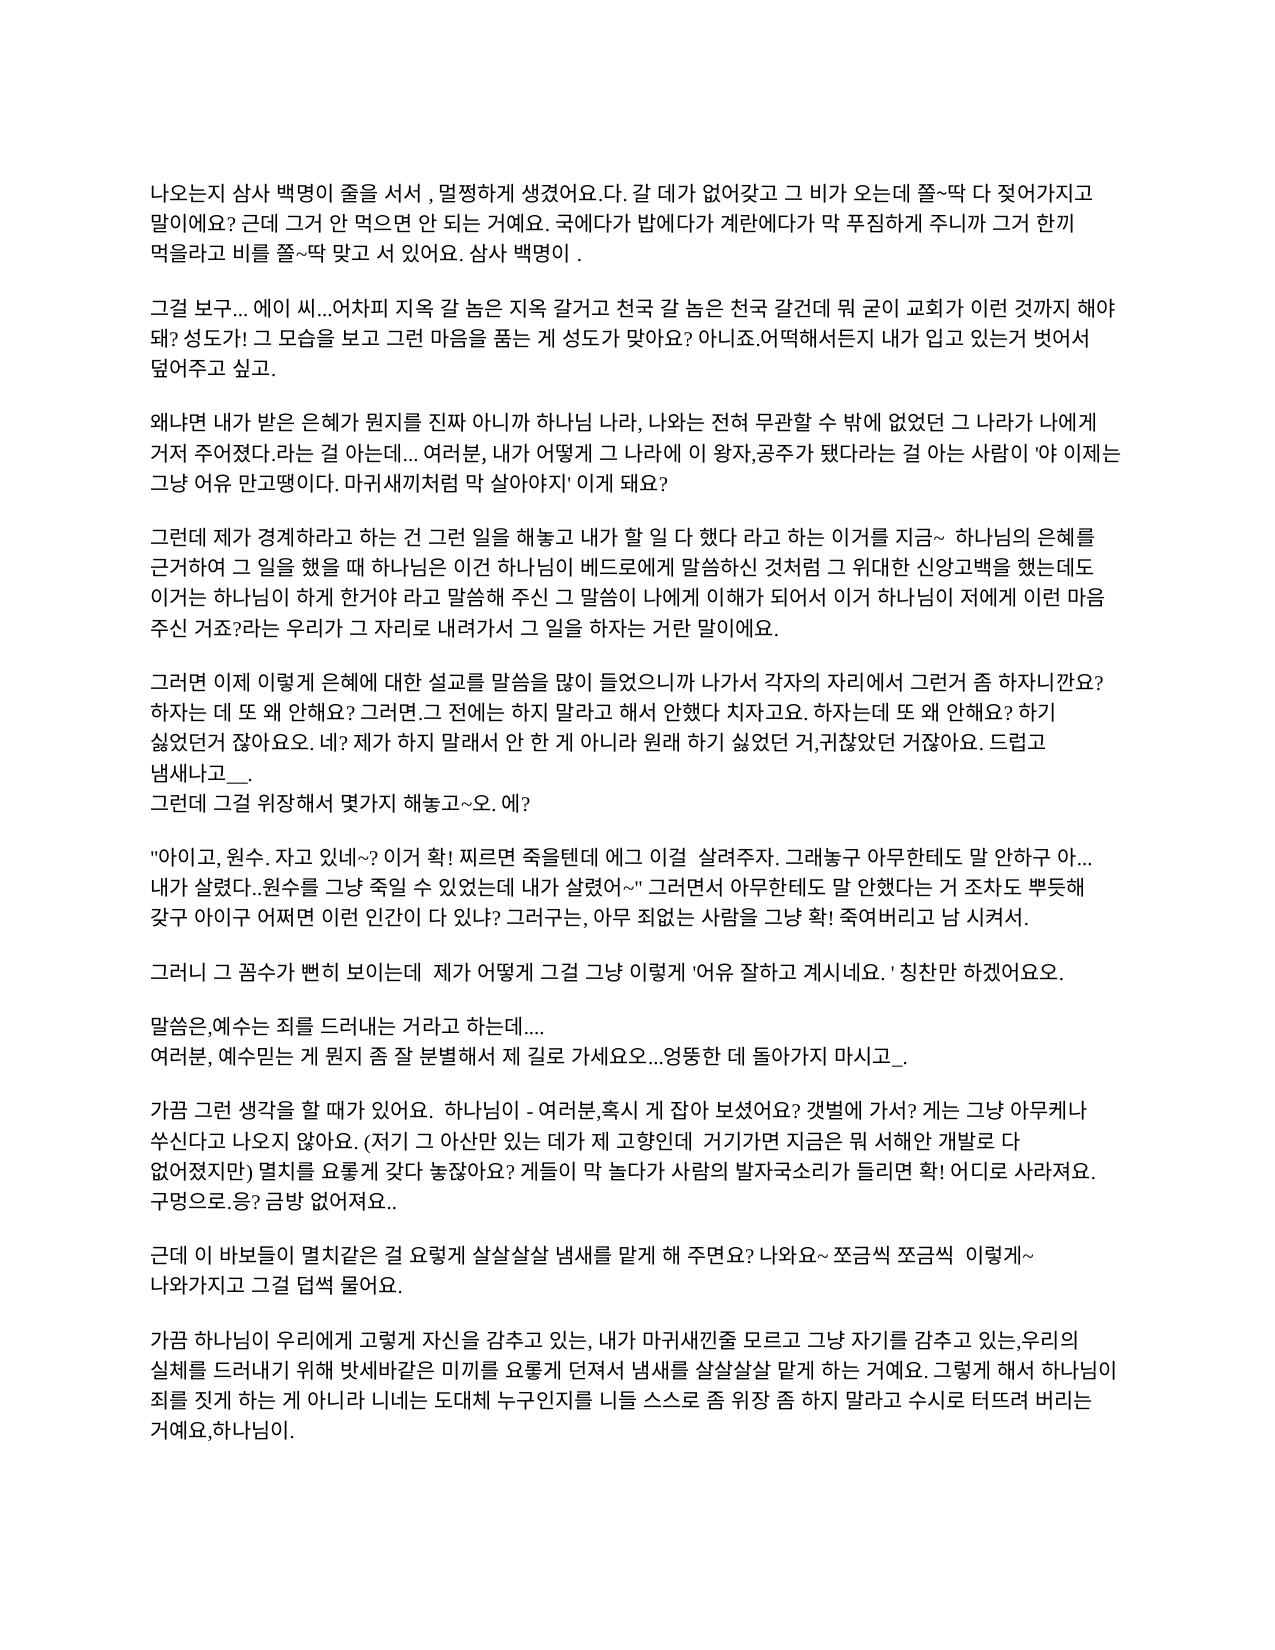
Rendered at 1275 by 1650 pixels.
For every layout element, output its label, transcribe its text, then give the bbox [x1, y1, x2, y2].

text 여러분, 예수믿는 게 뭔지 좀 잘 분별해서 제 길로 가세요오...엉뚱한 데 돌아가지 마시고_. [150, 1040, 1125, 1071]
text 말씀은,예수는 죄를 드러내는 거라고 하는데.... [150, 1010, 1125, 1040]
text 그런데 제가 경계하라고 하는 건 그런 일을 해놓고 내가 할 일 다 했다 라고 하는 이거를 지금~ 하나님의 은혜를 근거하여 그 일을 했을 때 하나님은 이건 하나님이 베드로에게 말씀하신 것처럼 그 위대한 신앙고백을 했는데도 이거는 하나님이 하게 한거야 라고 말씀해 주신 그 말씀이 나에게 이해가 되어서 이거 하나님이 저에게 이런 마음 주신 거죠?라는 우리가 그 자리로 내려가서 그 일을 하자는 거란 말이에요. [150, 521, 1125, 642]
text 근데 이 바보들이 멸치같은 걸 요렇게 살살살살 냄새를 맡게 해 주면요? 나와요~ 쪼금씩 쪼금씩 이렇게~ 나와가지고 그걸 덥썩 물어요. [150, 1239, 1125, 1300]
text 그러면 이제 이렇게 은혜에 대한 설교를 말씀을 많이 들었으니까 나가서 각자의 자리에서 그런거 좀 하자니깐요? 하자는 데 또 왜 안해요? 그러면.그 전에는 하지 말라고 해서 안했다 치자고요. 하자는데 또 왜 안해요? 하기 싫었던거 잖아요오. 네? 제가 하지 말래서 안 한 게 아니라 원래 하기 싫었던 거,귀찮았던 거잖아요. 드럽고 냄새나고__. [150, 666, 1125, 787]
text 그런데 그걸 위장해서 몇가지 해놓고~오. 에? [150, 787, 1125, 817]
text "아이고, 원수. 자고 있네~? 이거 확! 찌르면 죽을텐데 에그 이걸 살려주자. 그래놓구 아무한테도 말 안하구 아... 내가 살렸다..원수를 그냥 죽일 수 있었는데 내가 살렸어~" 그러면서 아무한테도 말 안했다는 거 조차도 뿌듯해 갖구 아이구 어쩌면 이런 인간이 다 있냐? 그러구는, 아무 죄없는 사람을 그냥 확! 죽여버리고 남 시켜서. [150, 841, 1125, 932]
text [150, 177, 1125, 268]
text 그걸 보구... 에이 씨...어차피 지옥 갈 놈은 지옥 갈거고 천국 갈 놈은 천국 갈건데 뭐 굳이 교회가 이런 것까지 해야 돼? 성도가! 그 모습을 보고 그런 마음을 품는 게 성도가 맞아요? 아니죠.어떡해서든지 내가 입고 있는거 벗어서 덮어주고 싶고. [150, 292, 1125, 382]
text 왜냐면 내가 받은 은혜가 뭔지를 진짜 아니까 하나님 나라, 나와는 전혀 무관할 수 밖에 없었던 그 나라가 나에게 거저 주어졌다.라는 걸 아는데... 여러분, 내가 어떻게 그 나라에 이 왕자,공주가 됐다라는 걸 아는 사람이 '야 이제는 그냥 어유 만고땡이다. 마귀새끼처럼 막 살아야지' 이게 돼요? [150, 407, 1125, 497]
text 가끔 하나님이 우리에게 고렇게 자신을 감추고 있는, 내가 마귀새낀줄 모르고 그냥 자기를 감추고 있는,우리의 실체를 드러내기 위해 밧세바같은 미끼를 요롷게 던져서 냄새를 살살살살 맡게 하는 거예요. 그렇게 해서 하나님이 죄를 짓게 하는 게 아니라 니네는 도대체 누구인지를 니들 스스로 좀 위장 좀 하지 말라고 수시로 터뜨려 버리는 거예요,하나님이. [150, 1324, 1125, 1445]
text 가끔 그런 생각을 할 때가 있어요. 하나님이 - 여러분,혹시 게 잡아 보셨어요? 갯벌에 가서? 게는 그냥 아무케나 쑤신다고 나오지 않아요. (저기 그 아산만 있는 데가 제 고향인데 거기가면 지금은 뭐 서해안 개발로 다 없어졌지만) 멸치를 요롷게 갖다 놓잖아요? 게들이 막 놀다가 사람의 발자국소리가 들리면 확! 어디로 사라져요. 구멍으로.응? 금방 없어져요.. [150, 1095, 1125, 1216]
text 그러니 그 꼼수가 뻔히 보이는데 제가 어떻게 그걸 그냥 이렇게 '어유 잘하고 계시네요. ' 칭찬만 하겠어요오. [150, 956, 1125, 986]
